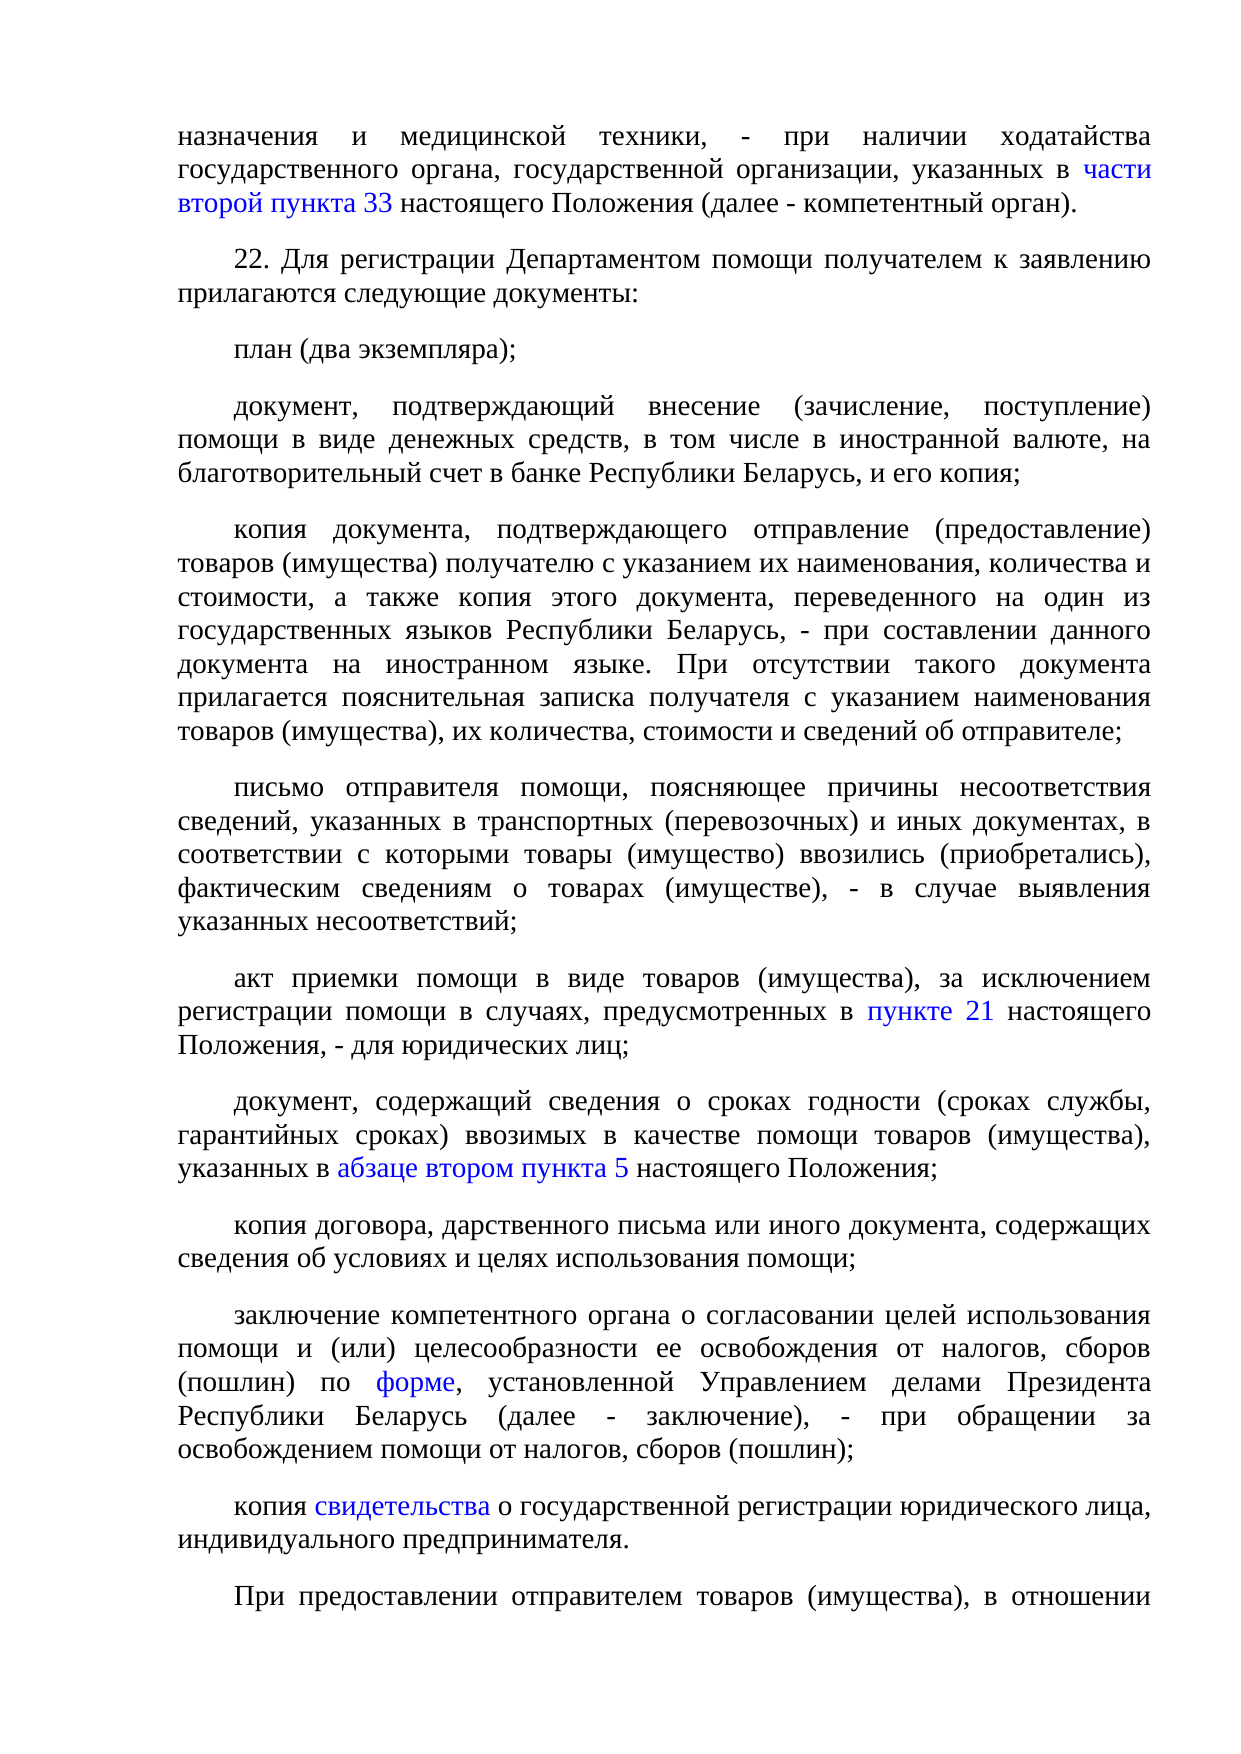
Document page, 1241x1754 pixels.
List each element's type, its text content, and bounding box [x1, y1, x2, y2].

text копия договора, дарственного письма или иного документа, содержащих сведения об условиях и целях использования помощи; [177, 1207, 1152, 1274]
text документ, содержащий сведения о сроках годности (сроках службы, гарантийных сроках) ввозимых в качестве помощи товаров (имущества), указанных в абзаце втором пункта 5 настоящего Положения; [177, 1083, 1152, 1184]
text копия свидетельства о государственной регистрации юридического лица, индивидуального предпринимателя. [177, 1488, 1152, 1555]
text копия документа, подтверждающего отправление (предоставление) товаров (имущества) получателю с указанием их наименования, количества и стоимости, а также копия этого документа, переведенного на один из государственных языков Республики Беларусь, - при составлении данного документа на иностранном языке. При отсутствии такого документа прилагается пояснительная записка получателя с указанием наименования товаров (имущества), их количества, стоимости и сведений об отправителе; [177, 512, 1152, 746]
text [177, 118, 1152, 219]
text письмо отправителя помощи, поясняющее причины несоответствия сведений, указанных в транспортных (перевозочных) и иных документах, в соответствии с которыми товары (имущество) ввозились (приобретались), фактическим сведениям о товарах (имуществе), - в случае выявления указанных несоответствий; [177, 769, 1152, 937]
text акт приемки помощи в виде товаров (имущества), за исключением регистрации помощи в случаях, предусмотренных в пункте 21 настоящего Положения, - для юридических лиц; [177, 960, 1152, 1061]
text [177, 1578, 1152, 1611]
text документ, подтверждающий внесение (зачисление, поступление) помощи в виде денежных средств, в том числе в иностранной валюте, на благотворительный счет в банке Республики Беларусь, и его копия; [177, 388, 1152, 489]
text план (два экземпляра); [177, 332, 1152, 365]
text заключение компетентного органа о согласовании целей использования помощи и (или) целесообразности ее освобождения от налогов, сборов (пошлин) по форме, установленной Управлением делами Президента Республики Беларусь (далее - заключение), - при обращении за освобождением помощи от налогов, сборов (пошлин); [177, 1297, 1152, 1465]
text 22. Для регистрации Департаментом помощи получателем к заявлению прилагаются следующие документы: [177, 242, 1152, 309]
